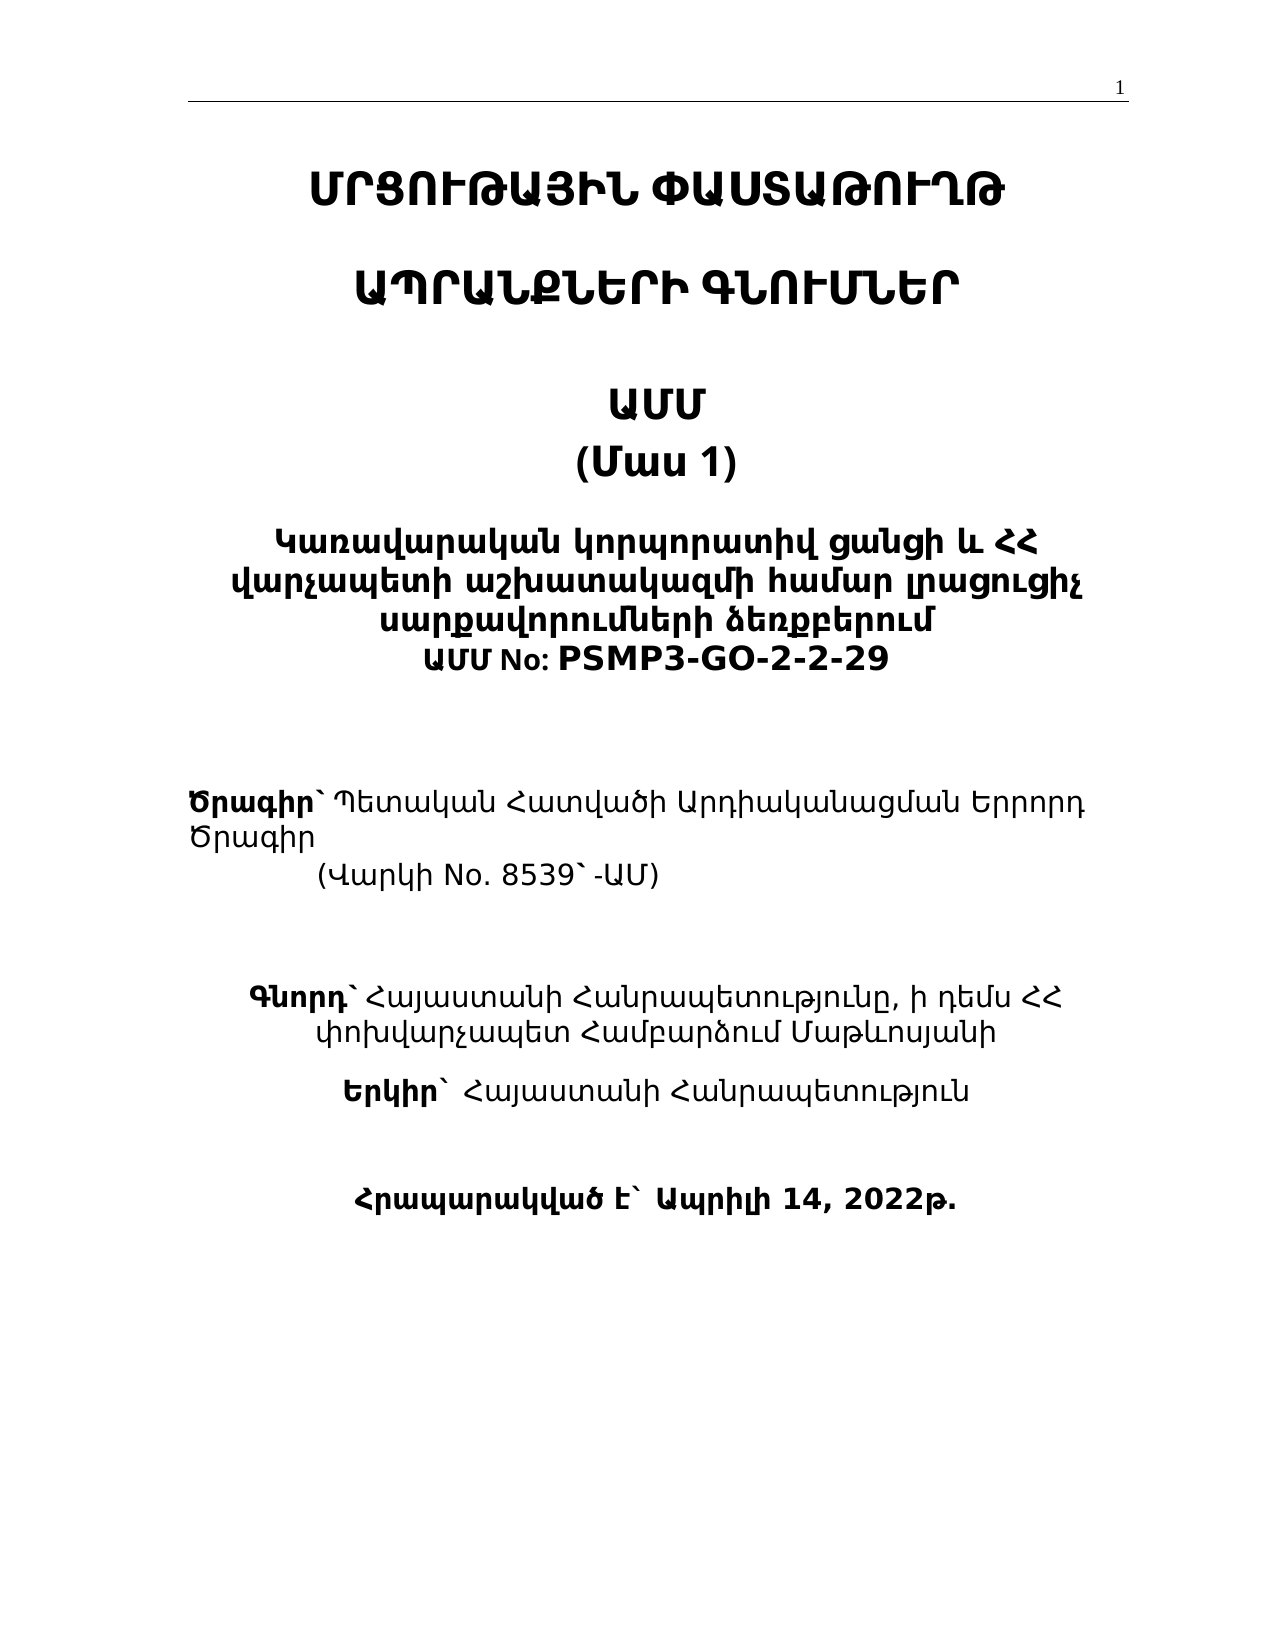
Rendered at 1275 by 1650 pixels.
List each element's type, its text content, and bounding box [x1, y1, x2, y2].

text (Մաս 1) [187, 432, 1125, 488]
text Գնորդ` Հայաստանի Հանրապետությունը, ի դեմս ՀՀ փոխվարչապետ Համբարձում Մաթևոսյանի [187, 976, 1125, 1050]
text ԱՄՄ [187, 375, 1125, 432]
text ԱՄՄ No: PSMP3-GO-2-2-29 [187, 639, 1125, 679]
text Հրապարակված է` Ապրիլի 14, 2022թ. [187, 1182, 1125, 1216]
text ԱՊՐԱՆՔՆԵՐԻ ԳՆՈՒՄՆԵՐ [187, 256, 1125, 318]
text Երկիր` Հայաստանի Հանրապետություն [187, 1075, 1125, 1109]
subtitle ՄՐՑՈՒԹԱՅԻՆ ՓԱՍՏԱԹՈՒՂԹ [187, 156, 1125, 218]
text Ծրագիր` Պետական Հատվածի Արդիականացման Երրորդ Ծրագիր [187, 781, 1125, 854]
text (Վարկի No. 8539` -ԱՄ) [187, 854, 1125, 894]
text Կառավարական կորպորատիվ ցանցի և ՀՀ վարչապետի աշխատակազմի համար լրացուցիչ սարքավորումների ձեռքբերում [187, 523, 1125, 639]
